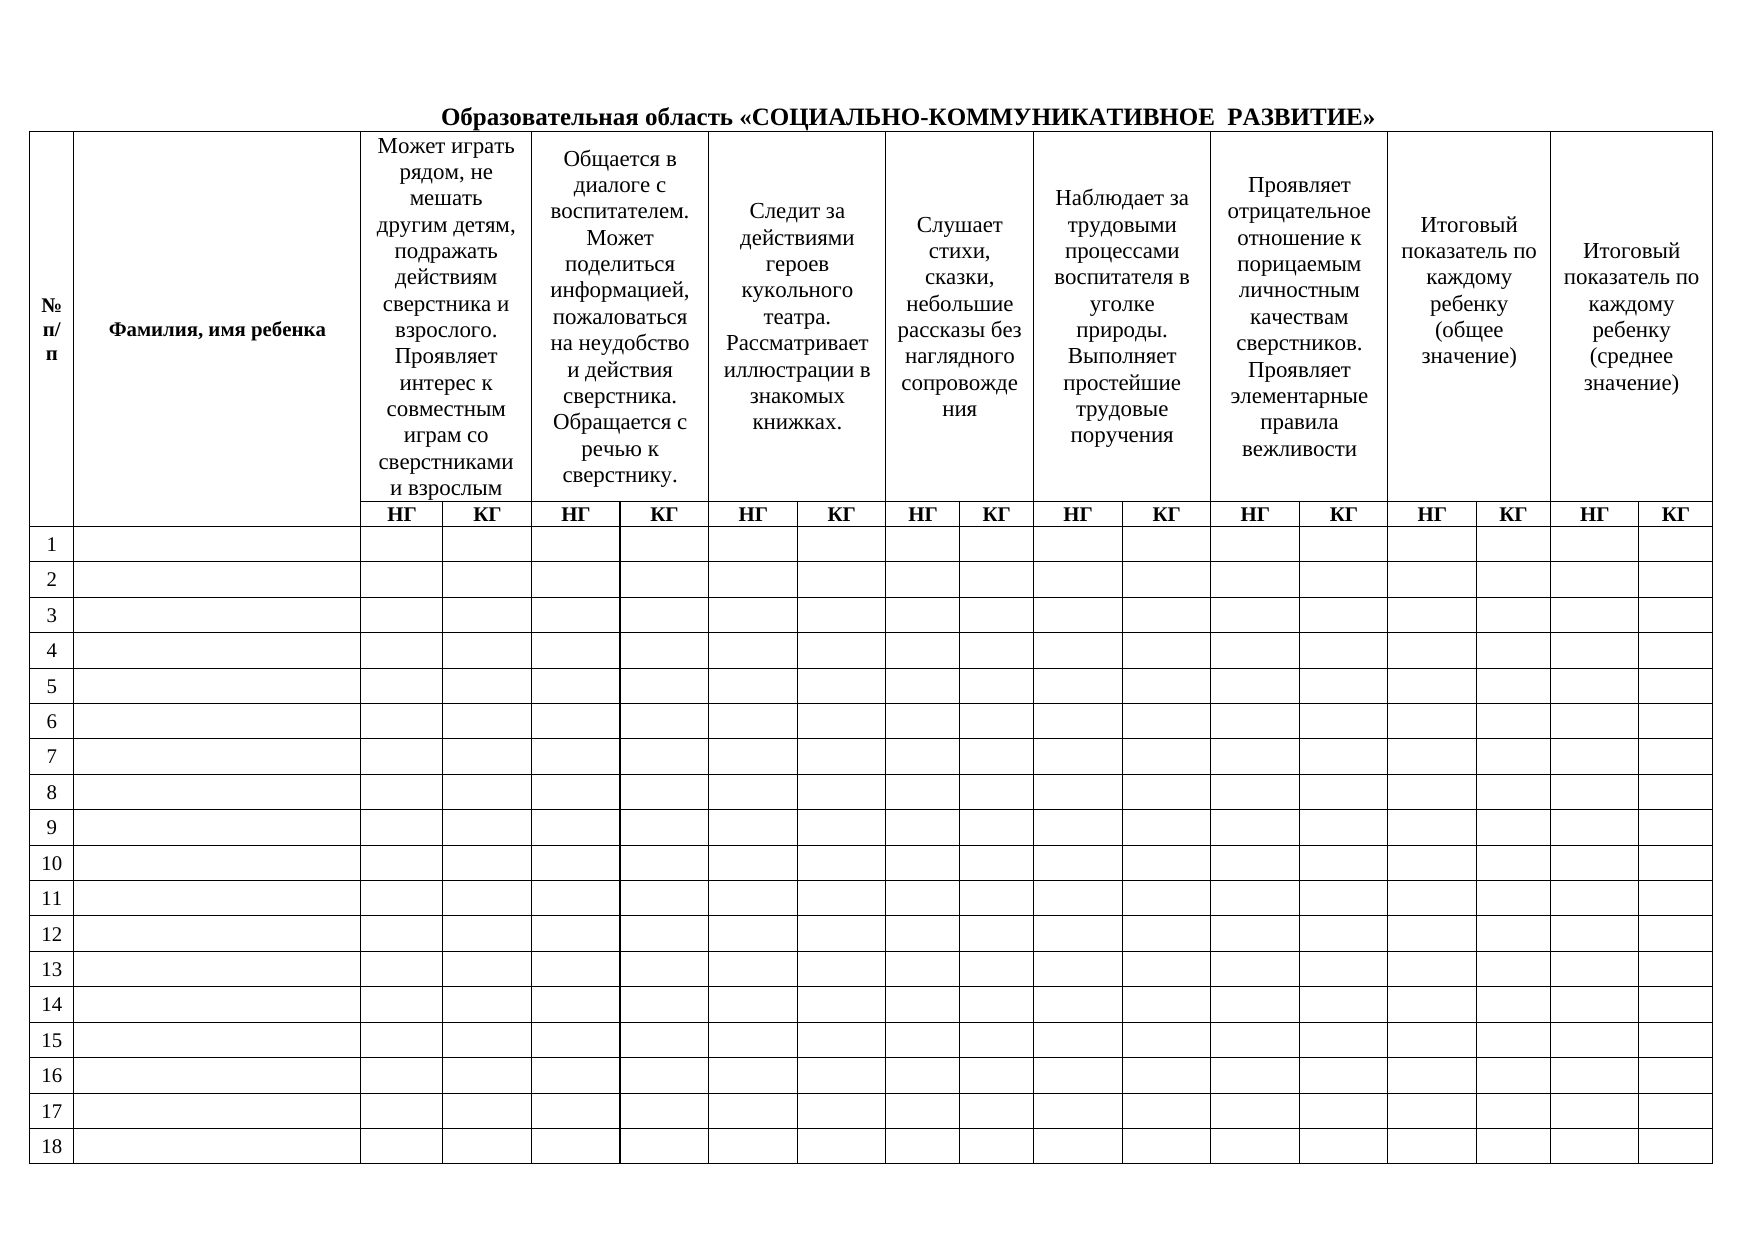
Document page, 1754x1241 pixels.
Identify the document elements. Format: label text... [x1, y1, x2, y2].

table_cell [1639, 704, 1712, 738]
table_cell 15 [30, 1023, 73, 1057]
table_cell [443, 704, 531, 738]
table_cell [621, 810, 708, 844]
table_cell [1034, 775, 1122, 809]
table_cell [1477, 669, 1550, 703]
table_cell [1034, 669, 1122, 703]
table_cell [886, 881, 959, 915]
table_cell [443, 775, 531, 809]
table_cell [798, 598, 885, 632]
table_cell [1551, 775, 1638, 809]
table_cell [361, 810, 442, 844]
table_cell [361, 704, 442, 738]
table_cell [1477, 1023, 1550, 1057]
table_cell [1034, 633, 1122, 667]
table_cell [361, 846, 442, 880]
table_cell 3 [30, 598, 73, 632]
table_cell [1639, 739, 1712, 774]
table_cell [798, 1058, 885, 1092]
table_cell [443, 598, 531, 632]
table_cell [1388, 810, 1476, 844]
table_cell [621, 562, 708, 597]
table_cell [361, 1129, 442, 1163]
table_cell [621, 916, 708, 951]
table_header Итоговый показатель по каждому ребенку (общее значение) [1388, 132, 1550, 501]
table_cell 6 [30, 704, 73, 738]
table_cell [74, 1023, 360, 1057]
table_cell [798, 881, 885, 915]
table_cell [532, 916, 619, 951]
table_cell [1034, 952, 1122, 986]
table_cell [709, 527, 797, 561]
table_cell [443, 846, 531, 880]
table_cell [74, 739, 360, 774]
table_cell [74, 775, 360, 809]
table_cell [1388, 846, 1476, 880]
table_cell [886, 1023, 959, 1057]
table_header Слушает стихи, сказки, небольшие рассказы без наглядного сопровождения [886, 132, 1033, 501]
table_cell [1123, 952, 1210, 986]
table_cell [886, 987, 959, 1022]
table_cell [74, 952, 360, 986]
table_cell [1300, 527, 1387, 561]
table_cell [709, 598, 797, 632]
table_cell [1388, 987, 1476, 1022]
table_cell [1477, 846, 1550, 880]
table_cell [1551, 987, 1638, 1022]
table_cell [1388, 1058, 1476, 1092]
table_cell [74, 562, 360, 597]
table_cell [960, 562, 1033, 597]
table_cell [1034, 739, 1122, 774]
table_cell 14 [30, 987, 73, 1022]
table_cell [886, 562, 959, 597]
table_cell [532, 633, 619, 667]
table_cell [1034, 562, 1122, 597]
table_cell [798, 562, 885, 597]
table_cell [443, 1058, 531, 1092]
table_cell [1034, 987, 1122, 1022]
table_cell [443, 987, 531, 1022]
table_cell [798, 810, 885, 844]
table_cell [1123, 1023, 1210, 1057]
table_cell [1034, 1023, 1122, 1057]
table_cell [74, 1058, 360, 1092]
table_cell [1388, 669, 1476, 703]
table_cell [960, 633, 1033, 667]
table_cell [798, 846, 885, 880]
table_cell [1300, 1058, 1387, 1092]
table_header № п/п [30, 132, 73, 526]
table_cell [361, 987, 442, 1022]
table_cell [1551, 1129, 1638, 1163]
table_cell [621, 952, 708, 986]
table_cell [74, 810, 360, 844]
table_cell [1300, 952, 1387, 986]
table_cell [798, 952, 885, 986]
table_cell [74, 1094, 360, 1128]
table_cell [1477, 1094, 1550, 1128]
table_cell [1300, 669, 1387, 703]
table_cell НГ [361, 502, 442, 526]
table_cell [1034, 1129, 1122, 1163]
table_cell [361, 916, 442, 951]
table_cell [1639, 598, 1712, 632]
table_cell [1034, 881, 1122, 915]
table_cell [443, 1094, 531, 1128]
table_cell [1477, 562, 1550, 597]
table_cell [1300, 704, 1387, 738]
table_cell [960, 987, 1033, 1022]
table_cell [74, 598, 360, 632]
table_cell [1211, 739, 1299, 774]
table_cell [1477, 527, 1550, 561]
table_cell [1211, 810, 1299, 844]
table_cell [443, 810, 531, 844]
table_cell [532, 598, 619, 632]
table_cell [1300, 562, 1387, 597]
table_cell [1211, 1023, 1299, 1057]
table_cell [886, 669, 959, 703]
table_cell [1211, 1094, 1299, 1128]
table_cell [1034, 598, 1122, 632]
table_cell [1477, 952, 1550, 986]
table_cell [74, 527, 360, 561]
table_cell [1388, 916, 1476, 951]
table_cell [532, 562, 619, 597]
table_cell [532, 669, 619, 703]
table_cell [532, 739, 619, 774]
table_header Следит за действиями героев кукольного театра. Рассматривает иллюстрации в знакомых книжках. [709, 132, 885, 501]
table_cell [1551, 669, 1638, 703]
table_cell [532, 704, 619, 738]
table_cell [1639, 669, 1712, 703]
table_cell [886, 775, 959, 809]
table_cell [1300, 987, 1387, 1022]
table_cell [1551, 846, 1638, 880]
table_cell 18 [30, 1129, 73, 1163]
table_cell [1123, 527, 1210, 561]
table_cell [1639, 633, 1712, 667]
table_cell [361, 1058, 442, 1092]
table_header Наблюдает за трудовыми процессами воспитателя в уголке природы. Выполняет простейшие трудовые поручения [1034, 132, 1210, 501]
table_cell [709, 952, 797, 986]
table_cell [1034, 846, 1122, 880]
table_cell [886, 704, 959, 738]
table_cell 11 [30, 881, 73, 915]
table_cell [1639, 987, 1712, 1022]
table_cell [361, 598, 442, 632]
table_cell [1639, 916, 1712, 951]
table_cell [1388, 1023, 1476, 1057]
table_cell [709, 1094, 797, 1128]
table_cell [709, 846, 797, 880]
table_cell [1477, 810, 1550, 844]
table_cell [1477, 633, 1550, 667]
table_cell [798, 704, 885, 738]
table_cell [1551, 916, 1638, 951]
table_cell [621, 846, 708, 880]
table_cell [361, 952, 442, 986]
table_cell [74, 1129, 360, 1163]
text Образовательная область «СОЦИАЛЬНО-КОММУНИКАТИВНОЕ РАЗВИТИЕ» [118, 102, 1698, 131]
table_cell [709, 633, 797, 667]
table_cell [621, 739, 708, 774]
table_cell [1300, 598, 1387, 632]
table_cell [532, 775, 619, 809]
table_cell [532, 527, 619, 561]
table_cell [532, 952, 619, 986]
table_cell [361, 527, 442, 561]
table_cell [1477, 916, 1550, 951]
table_cell [1211, 527, 1299, 561]
table_cell [960, 846, 1033, 880]
table_cell [1388, 739, 1476, 774]
table_cell [621, 669, 708, 703]
table_cell [443, 952, 531, 986]
table_cell [1477, 1129, 1550, 1163]
table_cell КГ [1639, 502, 1712, 526]
table_cell [886, 1129, 959, 1163]
table_cell [709, 775, 797, 809]
table_cell [1639, 846, 1712, 880]
table_cell [1034, 1094, 1122, 1128]
table_cell [886, 846, 959, 880]
table_cell [1300, 881, 1387, 915]
table_cell [443, 739, 531, 774]
table_cell [1388, 562, 1476, 597]
table_cell [1551, 598, 1638, 632]
table_cell [1034, 810, 1122, 844]
table_cell [532, 987, 619, 1022]
table_cell [1211, 846, 1299, 880]
table_cell КГ [443, 502, 531, 526]
table_cell 4 [30, 633, 73, 667]
table_cell [1551, 562, 1638, 597]
table_cell [361, 562, 442, 597]
table_cell [798, 987, 885, 1022]
table_cell 17 [30, 1094, 73, 1128]
table_cell [621, 633, 708, 667]
table_cell [798, 527, 885, 561]
table_cell [443, 1023, 531, 1057]
table_cell [798, 1023, 885, 1057]
table_cell [1639, 1058, 1712, 1092]
table_cell [709, 916, 797, 951]
table_cell [74, 704, 360, 738]
table_cell [960, 916, 1033, 951]
table_header Общается в диалоге с воспитателем. Может поделиться информацией, пожаловаться на неудобство и действия сверстника. Обращается с речью к сверстнику. [532, 132, 708, 501]
table_cell [1551, 739, 1638, 774]
table_cell 5 [30, 669, 73, 703]
table_cell [1388, 704, 1476, 738]
table_cell [709, 881, 797, 915]
table_cell [1300, 739, 1387, 774]
table_cell [621, 1129, 708, 1163]
table_cell НГ [1211, 502, 1299, 526]
table_cell [886, 952, 959, 986]
table_cell [1639, 810, 1712, 844]
table_cell [443, 633, 531, 667]
table_cell [709, 739, 797, 774]
table_cell [1300, 1129, 1387, 1163]
table_cell [798, 1094, 885, 1128]
table_cell КГ [1123, 502, 1210, 526]
table_cell [1123, 669, 1210, 703]
table_cell [1551, 810, 1638, 844]
table_cell [1300, 810, 1387, 844]
table_cell [1123, 881, 1210, 915]
table_cell [709, 1023, 797, 1057]
table_cell НГ [1388, 502, 1476, 526]
table_cell [74, 881, 360, 915]
table_cell [709, 987, 797, 1022]
table_cell [960, 1058, 1033, 1092]
table_cell 1 [30, 527, 73, 561]
table_cell [1123, 739, 1210, 774]
table_cell НГ [1551, 502, 1638, 526]
table_cell [1551, 633, 1638, 667]
table_cell [1123, 704, 1210, 738]
table_cell НГ [886, 502, 959, 526]
table_cell [1551, 704, 1638, 738]
table_cell [1477, 987, 1550, 1022]
table_cell [886, 810, 959, 844]
table_cell 9 [30, 810, 73, 844]
table_cell [1211, 1129, 1299, 1163]
table_cell [960, 527, 1033, 561]
table_cell [960, 881, 1033, 915]
table_cell [1211, 633, 1299, 667]
table_cell [1551, 1023, 1638, 1057]
table_cell [1477, 775, 1550, 809]
table_cell [621, 1058, 708, 1092]
table_cell [443, 881, 531, 915]
table_cell [1123, 810, 1210, 844]
table_cell 10 [30, 846, 73, 880]
table_cell КГ [798, 502, 885, 526]
table_cell [532, 1094, 619, 1128]
table_cell [1388, 1094, 1476, 1128]
table_cell [1211, 598, 1299, 632]
table_cell [798, 669, 885, 703]
table_cell [798, 775, 885, 809]
table_cell [621, 987, 708, 1022]
table_cell [1388, 598, 1476, 632]
table_cell [1123, 775, 1210, 809]
table_cell [443, 916, 531, 951]
table_cell [361, 775, 442, 809]
table_cell [532, 1129, 619, 1163]
table_cell [1300, 775, 1387, 809]
table_cell [621, 1023, 708, 1057]
table_cell [1551, 952, 1638, 986]
table_cell [1639, 1023, 1712, 1057]
table_cell [621, 1094, 708, 1128]
table_cell [960, 952, 1033, 986]
table_cell [798, 633, 885, 667]
table_cell [1034, 527, 1122, 561]
table_cell [532, 846, 619, 880]
table_cell [1123, 633, 1210, 667]
table_cell [1639, 1094, 1712, 1128]
table_cell КГ [621, 502, 708, 526]
table_cell [361, 739, 442, 774]
table_cell [960, 775, 1033, 809]
table_cell [1388, 633, 1476, 667]
table_cell [1639, 562, 1712, 597]
table_cell [1551, 1094, 1638, 1128]
table_cell [443, 527, 531, 561]
table_cell [1211, 704, 1299, 738]
table_cell [1211, 952, 1299, 986]
table_header Может играть рядом, не мешать другим детям, подражать действиям сверстника и взрослого. Проявляет интерес к совместным играм со сверстниками и взрослым [361, 132, 531, 501]
table_cell [1211, 562, 1299, 597]
table_cell КГ [1300, 502, 1387, 526]
table_cell [443, 562, 531, 597]
table_cell [74, 987, 360, 1022]
table_cell [74, 916, 360, 951]
table_cell [709, 704, 797, 738]
table_cell [361, 881, 442, 915]
table_cell [1211, 1058, 1299, 1092]
table_cell [1123, 916, 1210, 951]
table_cell [1211, 775, 1299, 809]
table_cell [1551, 527, 1638, 561]
table_cell [1388, 1129, 1476, 1163]
table_cell [532, 1058, 619, 1092]
table_cell [1551, 881, 1638, 915]
table_cell [1388, 952, 1476, 986]
table_cell [1477, 739, 1550, 774]
table_cell [709, 1058, 797, 1092]
table_cell [709, 810, 797, 844]
table_cell [709, 562, 797, 597]
table_cell [1211, 881, 1299, 915]
table_cell [798, 1129, 885, 1163]
table_cell [532, 810, 619, 844]
table_cell [74, 669, 360, 703]
table_cell [1639, 1129, 1712, 1163]
table_cell [74, 633, 360, 667]
table_cell [709, 1129, 797, 1163]
table_cell 2 [30, 562, 73, 597]
table_cell [1388, 775, 1476, 809]
table_cell [886, 1058, 959, 1092]
table_cell [1211, 916, 1299, 951]
table_header Итоговый показатель по каждому ребенку (среднее значение) [1551, 132, 1712, 501]
table_cell [532, 1023, 619, 1057]
table_cell [1388, 881, 1476, 915]
table_cell [1300, 633, 1387, 667]
table_cell [1123, 846, 1210, 880]
table_cell [886, 916, 959, 951]
table_cell [1477, 1058, 1550, 1092]
table_cell [1123, 987, 1210, 1022]
table_cell [1034, 704, 1122, 738]
table_cell [74, 846, 360, 880]
table_cell [1639, 881, 1712, 915]
table_cell [960, 1129, 1033, 1163]
table_cell 7 [30, 739, 73, 774]
table_cell [960, 739, 1033, 774]
table_cell [1300, 1023, 1387, 1057]
table_cell [1123, 1129, 1210, 1163]
table_cell [1551, 1058, 1638, 1092]
table_cell [1477, 881, 1550, 915]
table_cell КГ [960, 502, 1033, 526]
table_cell [1034, 1058, 1122, 1092]
table_cell [1477, 704, 1550, 738]
table_cell [1123, 562, 1210, 597]
table_cell [886, 633, 959, 667]
table_cell [960, 669, 1033, 703]
table_cell [1211, 987, 1299, 1022]
table_header Фамилия, имя ребенка [74, 132, 360, 526]
table_cell 8 [30, 775, 73, 809]
table_cell [621, 527, 708, 561]
table_cell [361, 1094, 442, 1128]
table_cell [709, 669, 797, 703]
table_cell [443, 1129, 531, 1163]
table_cell [960, 1023, 1033, 1057]
table_cell [886, 527, 959, 561]
table_cell [621, 704, 708, 738]
table_cell [960, 1094, 1033, 1128]
table_cell НГ [709, 502, 797, 526]
table_cell [1639, 952, 1712, 986]
table_cell 12 [30, 916, 73, 951]
table_cell [886, 739, 959, 774]
table_cell [621, 775, 708, 809]
table_cell [1123, 1058, 1210, 1092]
table_cell 13 [30, 952, 73, 986]
table_cell [1477, 598, 1550, 632]
table_cell [621, 598, 708, 632]
table_cell НГ [1034, 502, 1122, 526]
table_cell [1300, 846, 1387, 880]
table_header Проявляет отрицательное отношение к порицаемым личностным качествам сверстников. Проявляет элементарные правила вежливости [1211, 132, 1387, 501]
table_cell [1300, 1094, 1387, 1128]
table_cell [361, 669, 442, 703]
table_cell КГ [1477, 502, 1550, 526]
table_cell НГ [532, 502, 619, 526]
table_cell [1300, 916, 1387, 951]
table_cell [798, 739, 885, 774]
table_cell [960, 704, 1033, 738]
table_cell [1211, 669, 1299, 703]
table_cell 16 [30, 1058, 73, 1092]
table_cell [1639, 775, 1712, 809]
table_cell [886, 1094, 959, 1128]
table_cell [1639, 527, 1712, 561]
table_cell [1123, 1094, 1210, 1128]
table_cell [1388, 527, 1476, 561]
table_cell [532, 881, 619, 915]
table_cell [798, 916, 885, 951]
table_cell [1034, 916, 1122, 951]
table_cell [960, 810, 1033, 844]
table_cell [361, 1023, 442, 1057]
table_cell [621, 881, 708, 915]
table_cell [886, 598, 959, 632]
table_cell [960, 598, 1033, 632]
table_cell [1123, 598, 1210, 632]
table_cell [443, 669, 531, 703]
table_cell [361, 633, 442, 667]
